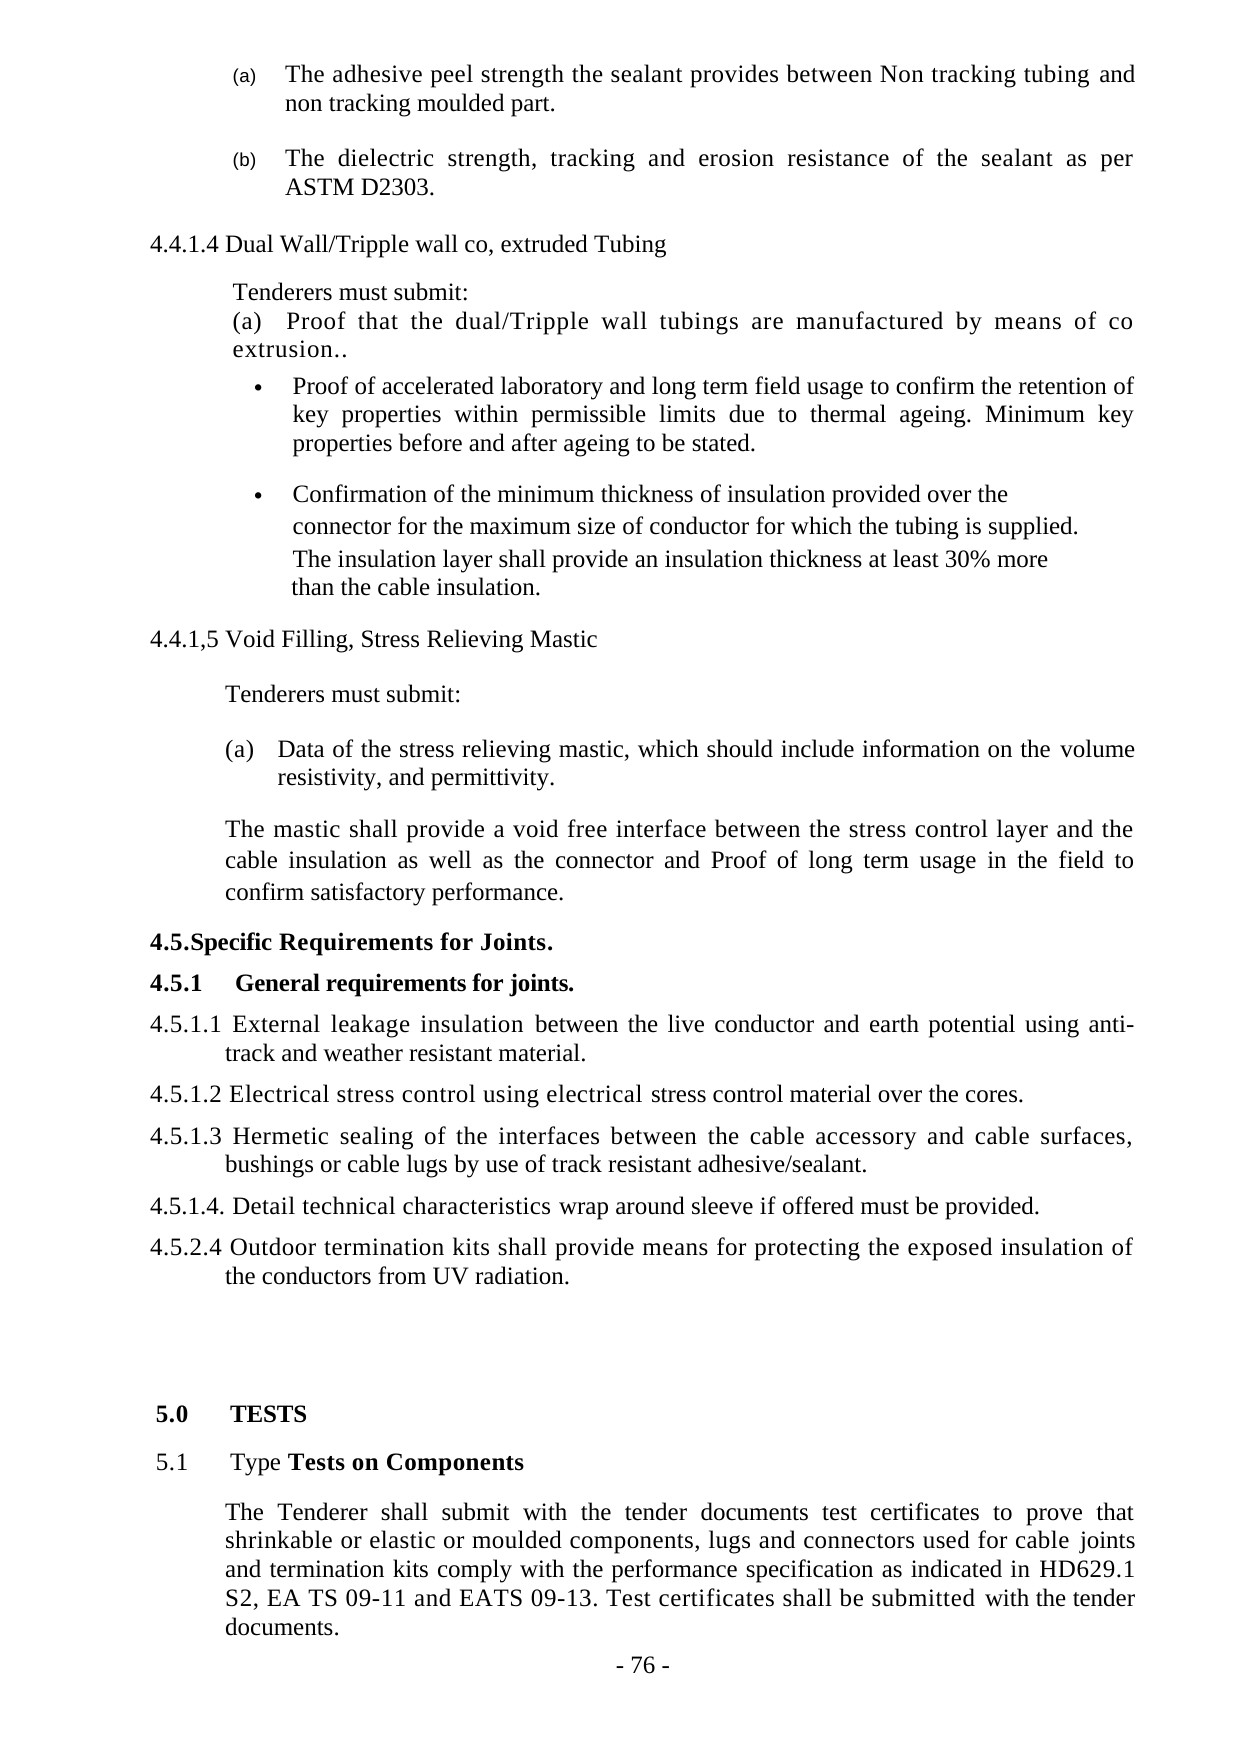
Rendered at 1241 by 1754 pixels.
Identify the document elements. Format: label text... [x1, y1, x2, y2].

text 4.5.1.1 External leakage insulation between the live conductor and earth potential using anti-track and weather resistant material. [150, 1009, 1135, 1067]
text The Tenderer shall submit with the tender documents test certificates to prove that shrinkable or elastic or moulded components, lugs and connectors used for cable joints and termination kits comply with the performance specification as indicated in HD629.1 S2, EA TS 09-11 and EATS 09-13. Test certificates shall be submitted with the tender documents. [225, 1497, 1135, 1640]
text 5.0 TESTS [150, 1399, 1135, 1428]
list Proof of accelerated laboratory and long term field usage to confirm the retention of key properties within permissible limits due to thermal ageing. Minimum key properties before and after ageing to be stated. [255, 371, 1135, 457]
list Confirmation of the minimum thickness of insulation provided over the [255, 479, 1135, 508]
list The adhesive peel strength the sealant provides between Non tracking tubing and non tracking moulded part. [232, 59, 1135, 117]
text The mastic shall provide a void free interface between the stress control layer and the cable insulation as well as the connector and Proof of long term usage in the field to confirm satisfactory performance. [225, 814, 1135, 906]
text Tenderers must submit: [225, 679, 1135, 707]
text than the cable insulation. [285, 572, 1135, 601]
text (a) Proof that the dual/Tripple wall tubings are manufactured by means of co extrusion.. [232, 306, 1135, 363]
list The dielectric strength, tracking and erosion resistance of the sealant as per ASTM D2303. [232, 143, 1135, 200]
text 4.5.1.3 Hermetic sealing of the interfaces between the cable accessory and cable surfaces, bushings or cable lugs by use of track resistant adhesive/sealant. [150, 1121, 1135, 1178]
text 5.1 Type Tests on Components [150, 1447, 1135, 1476]
text The insulation layer shall provide an insulation thickness at least 30% more [292, 544, 1135, 572]
text 4.5.1.4. Detail technical characteristics wrap around sleeve if offered must be provided. [150, 1191, 1135, 1219]
text 4.5. Specific Requirements for Joints. [150, 927, 1135, 956]
text 4.5.1 General requirements for joints. [150, 968, 1135, 997]
text Tenderers must submit: [232, 277, 1135, 306]
text 4.4.1.4 Dual Wall/Tripple wall co, extruded Tubing [150, 229, 1135, 258]
text (a) Data of the stress relieving mastic, which should include information on the volume resistivity, and permittivity. [225, 734, 1135, 791]
text connector for the maximum size of conductor for which the tubing is supplied. [292, 511, 1135, 540]
text 4.4.1,5 Void Filling, Stress Relieving Mastic [150, 624, 1135, 652]
text 4.5.2.4 Outdoor termination kits shall provide means for protecting the exposed insulation of the conductors from UV radiation. [150, 1232, 1135, 1289]
text 4.5.1.2 Electrical stress control using electrical stress control material over the cores. [150, 1079, 1135, 1108]
